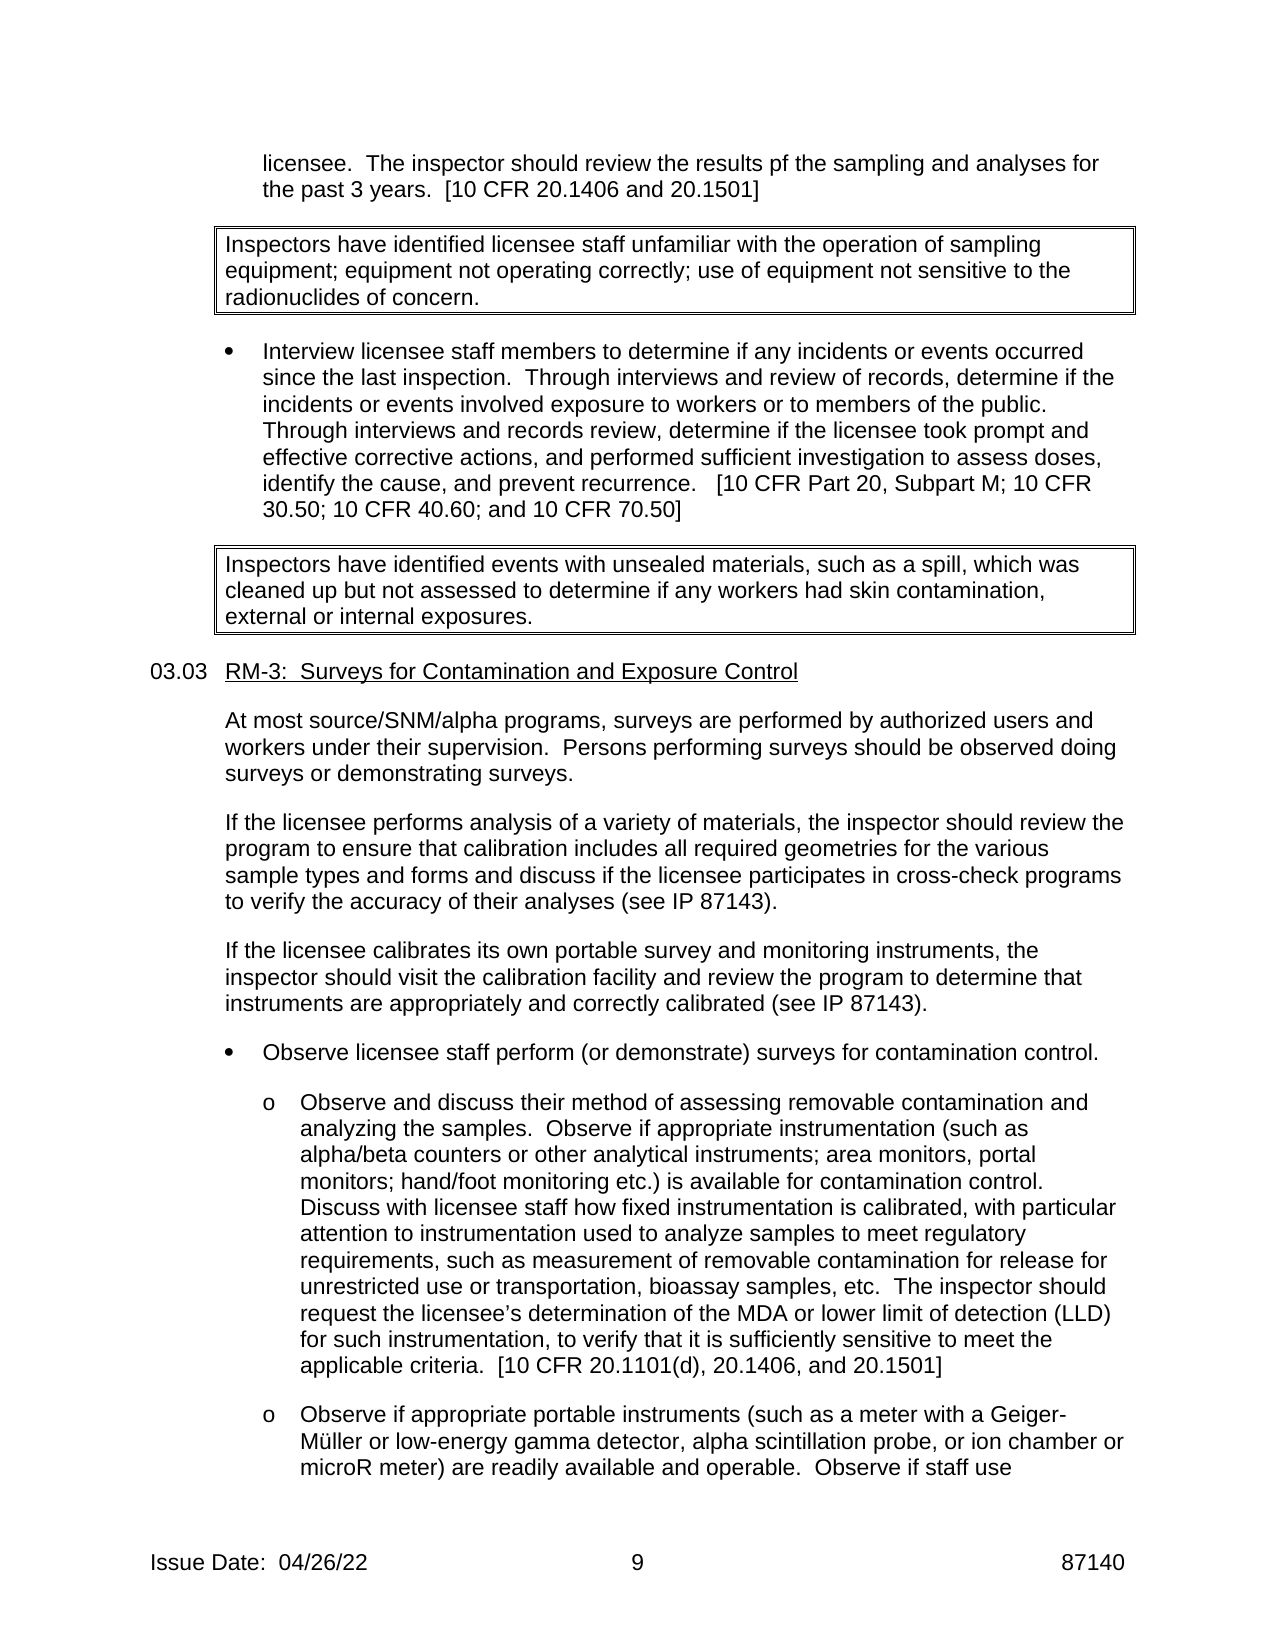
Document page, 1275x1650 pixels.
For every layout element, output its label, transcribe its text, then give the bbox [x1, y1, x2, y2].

text If the licensee calibrates its own portable survey and monitoring instruments, the inspector should visit the calibration facility and review the program to determine that instruments are appropriately and correctly calibrated (see IP 87143). [225, 937, 1125, 1016]
subtitle 03.03 RM-3: Surveys for Contamination and Exposure Control [150, 658, 1125, 684]
text Inspectors have identified events with unsealed materials, such as a spill, which was cleaned up but not assessed to determine if any workers had skin contamination, external or internal exposures. [217, 549, 1133, 632]
list Observe licensee staff perform (or demonstrate) surveys for contamination control. [225, 1039, 1125, 1066]
text At most source/SNM/alpha programs, surveys are performed by authorized users and workers under their supervision. Persons performing surveys should be observed doing surveys or demonstrating surveys. [225, 707, 1125, 786]
text If the licensee performs analysis of a variety of materials, the inspector should review the program to ensure that calibration includes all required geometries for the various sample types and forms and discuss if the licensee participates in cross-check programs to verify the accuracy of their analyses (see IP 87143). [225, 809, 1125, 914]
text Inspectors have identified licensee staff unfamiliar with the operation of sampling equipment; equipment not operating correctly; use of equipment not sensitive to the radionuclides of concern. [217, 229, 1133, 312]
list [225, 150, 1125, 203]
list Observe and discuss their method of assessing removable contamination and analyzing the samples. Observe if appropriate instrumentation (such as alpha/beta counters or other analytical instruments; area monitors, portal monitors; hand/foot monitoring etc.) is available for contamination control. Discuss with licensee staff how fixed instrumentation is calibrated, with particular attention to instrumentation used to analyze samples to meet regulatory requirements, such as measurement of removable contamination for release for unrestricted use or transportation, bioassay samples, etc. The inspector should request the licensee’s determination of the MDA or lower limit of detection (LLD) for such instrumentation, to verify that it is sufficiently sensitive to meet the applicable criteria. [10 CFR 20.1101(d), 20.1406, and 20.1501] [262, 1089, 1125, 1378]
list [262, 1401, 1125, 1481]
list Interview licensee staff members to determine if any incidents or events occurred since the last inspection. Through interviews and review of records, determine if the incidents or events involved exposure to workers or to members of the public. Through interviews and records review, determine if the licensee took prompt and effective corrective actions, and performed sufficient investigation to assess doses, identify the cause, and prevent recurrence. [10 CFR Part 20, Subpart M; 10 CFR 30.50; 10 CFR 40.60; and 10 CFR 70.50] [225, 338, 1125, 522]
